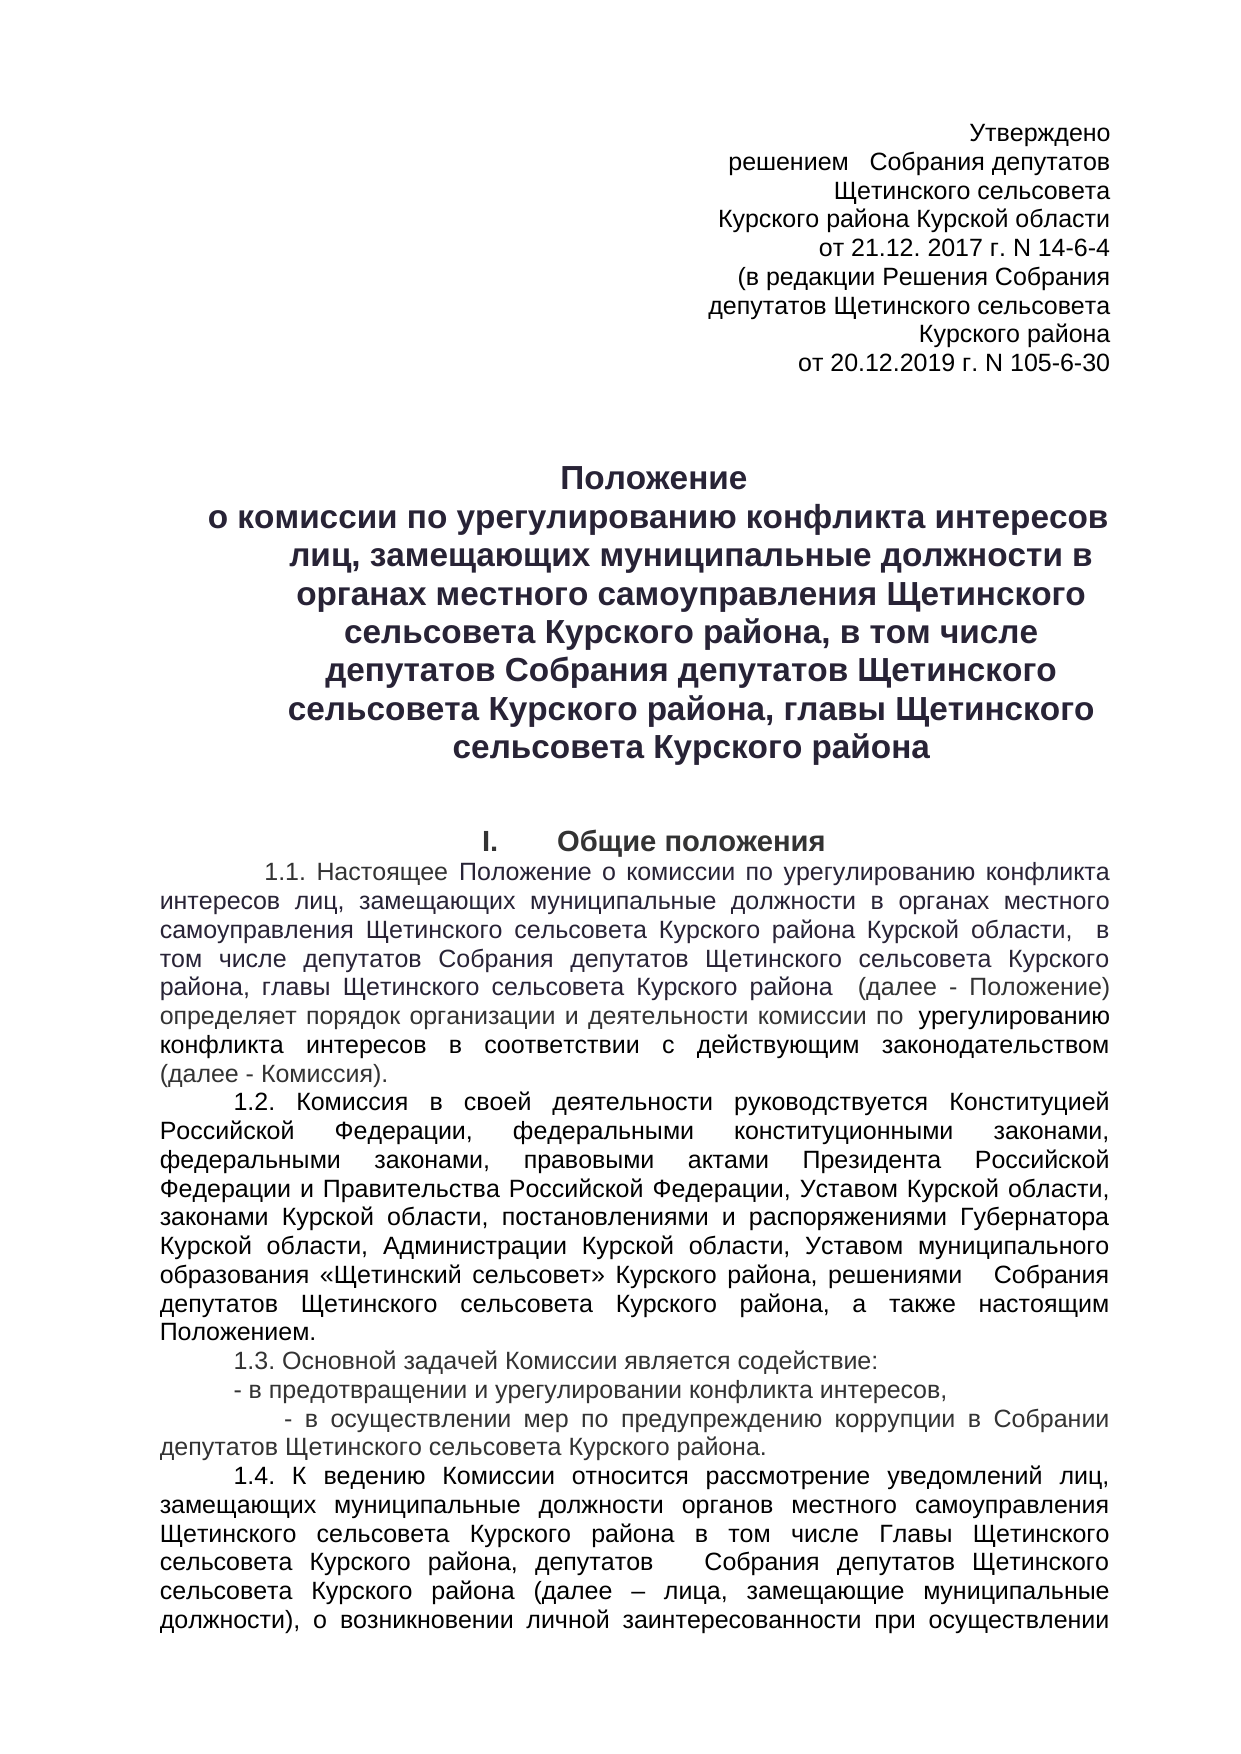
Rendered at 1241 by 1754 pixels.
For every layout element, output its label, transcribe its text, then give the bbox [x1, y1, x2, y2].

text о комиссии по урегулированию конфликта интересов лиц, замещающих муниципальные должности в органах местного самоуправления Щетинского сельсовета Курского района, в том числе депутатов Собрания депутатов Щетинского сельсовета Курского района, главы Щетинского сельсовета Курского района [197, 497, 1110, 766]
text 1.2. Комиссия в своей деятельности руководствуется Конституцией Российской Федерации, федеральными конституционными законами, федеральными законами, правовыми актами Президента Российской Федерации и Правительства Российской Федерации, Уставом Курской области, законами Курской области, постановлениями и распоряжениями Губернатора Курской области, Администрации Курской области, Уставом муниципального образования «Щетинский сельсовет» Курского района, решениями Собрания депутатов Щетинского сельсовета Курского района, а также настоящим Положением. [159, 1087, 1110, 1346]
text Щетинского сельсовета [632, 176, 1110, 204]
text (в редакции Решения Собрания депутатов Щетинского сельсовета [632, 262, 1110, 319]
list Общие положения [197, 824, 1110, 857]
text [159, 1461, 1110, 1633]
text от 21.12. 2017 г. N 14-6-4 [632, 233, 1110, 262]
text Положение [197, 458, 1110, 497]
text от 20.12.2019 г. N 105-6-30 [632, 348, 1110, 377]
text - в осуществлении мер по предупреждению коррупции в Собрании депутатов Щетинского сельсовета Курского района. [159, 1403, 1110, 1461]
text - в предотвращении и урегулировании конфликта интересов, [159, 1375, 1110, 1403]
text Утверждено [632, 118, 1110, 147]
text Курского района [632, 319, 1110, 348]
text 1.1. Настоящее Положение о комиссии по урегулированию конфликта интересов лиц, замещающих муниципальные должности в органах местного самоуправления Щетинского сельсовета Курского района Курской области, в том числе депутатов Собрания депутатов Щетинского сельсовета Курского района, главы Щетинского сельсовета Курского района (далее - Положение) определяет порядок организации и деятельности комиссии по урегулированию конфликта интересов в соответствии с действующим законодательством (далее - Комиссия). [159, 857, 1110, 1087]
text 1.3. Основной задачей Комиссии является содействие: [159, 1346, 1110, 1375]
text Курского района Курской области [632, 204, 1110, 233]
text решением Собрания депутатов [632, 147, 1110, 176]
